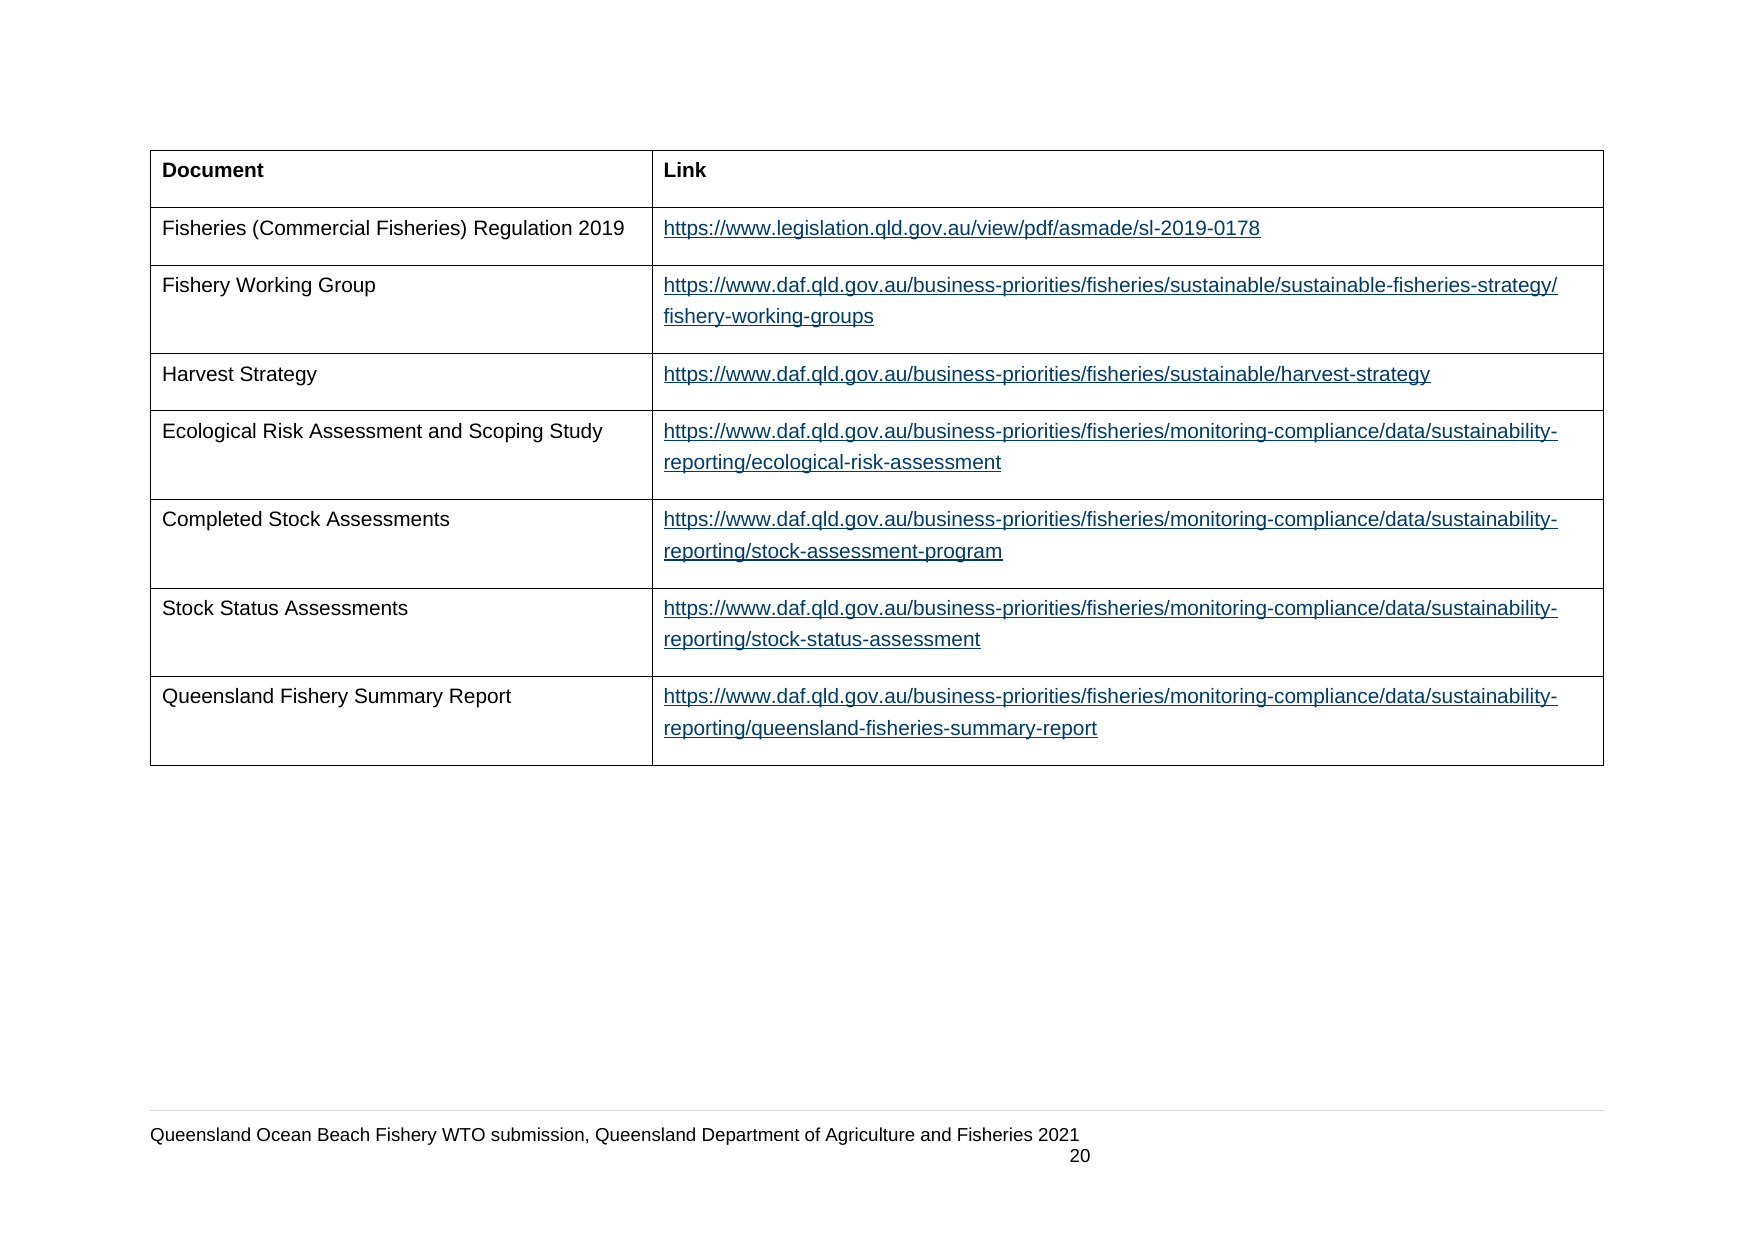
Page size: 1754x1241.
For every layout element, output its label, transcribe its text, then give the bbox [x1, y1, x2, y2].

table_cell https://www.daf.qld.gov.au/business-priorities/fisheries/monitoring-compliance/data/sustainability-reporting/ecological-risk-assessment [653, 411, 1603, 499]
table_header Document [151, 151, 652, 207]
table_cell https://www.daf.qld.gov.au/business-priorities/fisheries/monitoring-compliance/data/sustainability-reporting/stock-status-assessment [653, 589, 1603, 676]
table_cell https://www.daf.qld.gov.au/business-priorities/fisheries/sustainable/sustainable-fisheries-strategy/fishery-working-groups [653, 266, 1603, 353]
table_header Link [653, 151, 1603, 207]
table_cell Stock Status Assessments [151, 589, 652, 676]
table_cell Queensland Fishery Summary Report [151, 677, 652, 764]
table_cell https://www.daf.qld.gov.au/business-priorities/fisheries/monitoring-compliance/data/sustainability-reporting/queensland-fisheries-summary-report [653, 677, 1603, 764]
table_cell Fishery Working Group [151, 266, 652, 353]
table_cell Ecological Risk Assessment and Scoping Study [151, 411, 652, 499]
table_cell https://www.daf.qld.gov.au/business-priorities/fisheries/sustainable/harvest-strategy [653, 354, 1603, 410]
table_cell Fisheries (Commercial Fisheries) Regulation 2019 [151, 208, 652, 264]
table_cell https://www.legislation.qld.gov.au/view/pdf/asmade/sl-2019-0178 [653, 208, 1603, 264]
table_cell Completed Stock Assessments [151, 500, 652, 587]
table_cell Harvest Strategy [151, 354, 652, 410]
table_cell https://www.daf.qld.gov.au/business-priorities/fisheries/monitoring-compliance/data/sustainability-reporting/stock-assessment-program [653, 500, 1603, 587]
